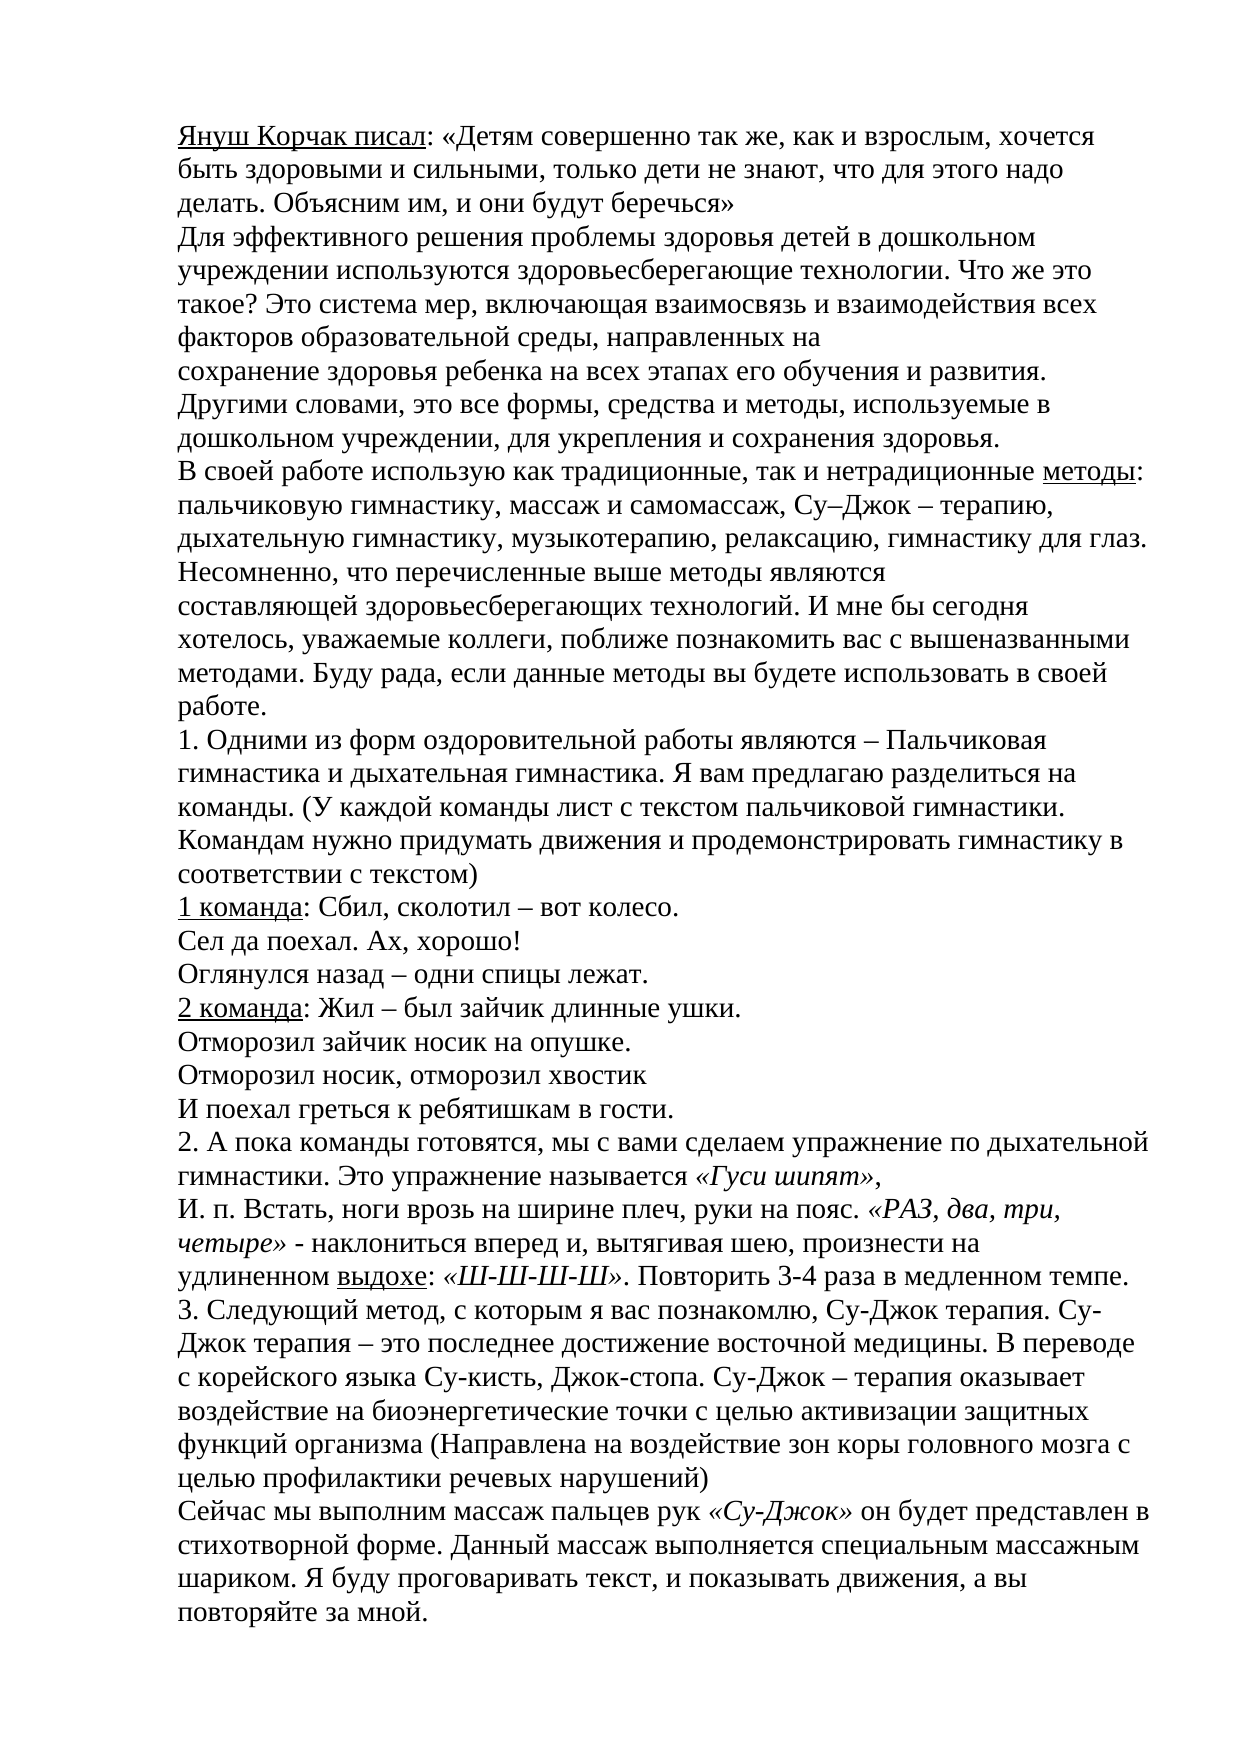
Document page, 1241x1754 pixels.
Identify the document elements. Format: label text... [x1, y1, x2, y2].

text 1. Одними из форм оздоровительной работы являются – Пальчиковая гимнастика и дыхательная гимнастика. Я вам предлагаю разделиться на команды. (У каждой команды лист с текстом пальчиковой гимнастики. Командам нужно придумать движения и продемонстрировать гимнастику в соответствии с текстом) [177, 722, 1152, 889]
text Отморозил носик, отморозил хвостик [177, 1057, 1152, 1091]
text Оглянулся назад – одни спицы лежат. [177, 957, 1152, 990]
text Сел да поехал. Ах, хорошо! [177, 923, 1152, 957]
text 3. Следующий метод, с которым я вас познакомлю, Су-Джок терапия. Су-Джок терапия – это последнее достижение восточной медицины. В переводе с корейского языка Су-кисть, Джок-стопа. Су-Джок – терапия оказывает воздействие на биоэнергетические точки с целью активизации защитных функций организма (Направлена на воздействие зон коры головного мозга с целью профилактики речевых нарушений) [177, 1292, 1152, 1493]
text И поехал греться к ребятишкам в гости. [177, 1091, 1152, 1124]
text И. п. Встать, ноги врозь на ширине плеч, руки на пояс. «РАЗ, два, три, четыре» - наклониться вперед и, вытягивая шею, произнести на удлиненном выдохе: «Ш-Ш-Ш-Ш». Повторить 3-4 раза в медленном темпе. [177, 1191, 1152, 1292]
text Для эффективного решения проблемы здоровья детей в дошкольном учреждении используются здоровьесберегающие технологии. Что же это такое? Это система мер, включающая взаимосвязь и взаимодействия всех факторов образовательной среды, направленных на сохранение здоровья ребенка на всех этапах его обучения и развития. Другими словами, это все формы, средства и методы, используемые в дошкольном учреждении, для укрепления и сохранения здоровья. [177, 219, 1152, 453]
text 2. А пока команды готовятся, мы с вами сделаем упражнение по дыхательной гимнастики. Это упражнение называется «Гуси шипят», [177, 1124, 1152, 1191]
text 2 команда: Жил – был зайчик длинные ушки. [177, 990, 1152, 1024]
text 1 команда: Сбил, сколотил – вот колесо. [177, 889, 1152, 923]
text Януш Корчак писал: «Детям совершенно так же, как и взрослым, хочется быть здоровыми и сильными, только дети не знают, что для этого надо делать. Объясним им, и они будут беречься» [177, 118, 1152, 219]
text Сейчас мы выполним массаж пальцев рук «Су-Джок» он будет представлен в стихотворной форме. Данный массаж выполняется специальным массажным шариком. Я буду проговаривать текст, и показывать движения, а вы повторяйте за мной. [177, 1493, 1152, 1627]
text Отморозил зайчик носик на опушке. [177, 1024, 1152, 1057]
text В своей работе использую как традиционные, так и нетрадиционные методы: пальчиковую гимнастику, массаж и самомассаж, Су–Джок – терапию, дыхательную гимнастику, музыкотерапию, релаксацию, гимнастику для глаз. Несомненно, что перечисленные выше методы являются составляющей здоровьесберегающих технологий. И мне бы сегодня хотелось, уважаемые коллеги, поближе познакомить вас с вышеназванными методами. Буду рада, если данные методы вы будете использовать в своей работе. [177, 453, 1152, 722]
